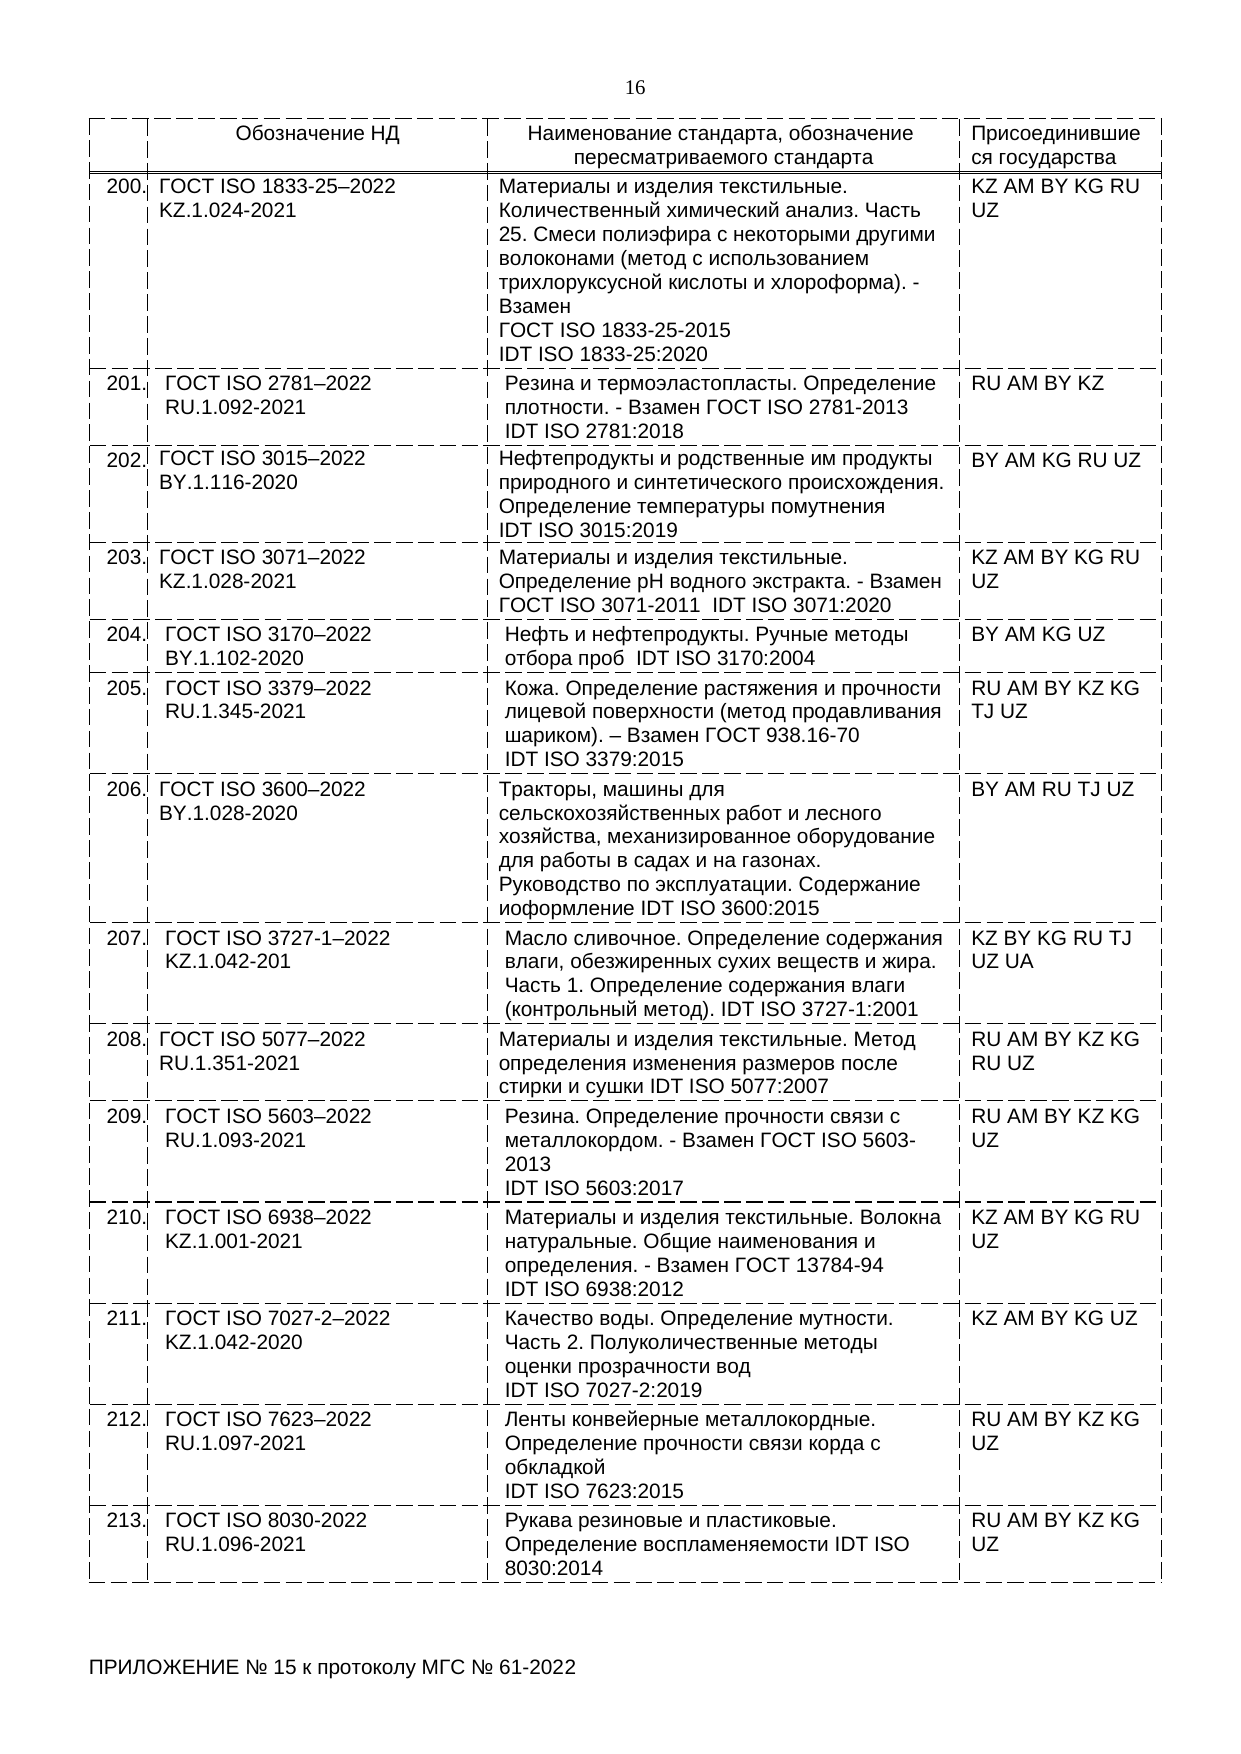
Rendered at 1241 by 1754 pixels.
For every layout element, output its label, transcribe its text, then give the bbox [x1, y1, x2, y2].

table_cell RU AM BY KZ KG UZ [960, 1505, 1162, 1582]
table_cell ГОСТ ISO 6938–2022 KZ.1.001-2021 [148, 1201, 487, 1302]
table_cell [89, 1100, 148, 1201]
table_cell RU AM BY KZ KG RU UZ [960, 1023, 1162, 1100]
table_cell KZ AM BY KG RU UZ [960, 1201, 1162, 1302]
table_cell Ленты конвейерные металлокордные. Определение прочности связи корда с обкладкой IDT ISO 7623:2015 [487, 1404, 960, 1504]
table_cell BY AM RU TJ UZ [960, 773, 1162, 922]
table_cell [89, 1201, 148, 1302]
table_cell BY AM KG RU UZ [960, 445, 1162, 542]
table_cell ГОСТ ISO 2781–2022 RU.1.092-2021 [148, 368, 487, 445]
table_cell [89, 1505, 148, 1582]
table_cell Материалы и изделия текстильные. Количественный химический анализ. Часть 25. Смеси полиэфира с некоторыми другими волоконами (метод с использованием трихлоруксусной кислоты и хлороформа). - Взамен ГОСТ ISO 1833-25-2015 IDT ISO 1833-25:2020 [487, 174, 960, 368]
table_cell [89, 1404, 148, 1504]
table_cell Нефть и нефтепродукты. Ручные методы отбора проб IDT ISO 3170:2004 [487, 619, 960, 672]
table_cell Тракторы, машины для сельскохозяйственных работ и лесного хозяйства, механизированное оборудование для работы в садах и на газонах. Руководство по эксплуатации. Содержание иоформление IDT ISO 3600:2015 [487, 773, 960, 922]
table_cell [89, 1023, 148, 1100]
table_cell Резина. Определение прочности связи с металлокордом. - Взамен ГОСТ ISO 5603-2013 IDT ISO 5603:2017 [487, 1100, 960, 1201]
table_cell ГОСТ ISO 3727-1–2022 KZ.1.042-201 [148, 922, 487, 1023]
table_cell ГОСТ ISO 5077–2022 RU.1.351-2021 [148, 1023, 487, 1100]
table_cell KZ AM BY KG UZ [960, 1303, 1162, 1403]
table_cell ГОСТ ISO 3170–2022 BY.1.102-2020 [148, 619, 487, 672]
table_cell ГОСТ ISO 3600–2022 BY.1.028-2020 [148, 773, 487, 922]
table_cell RU AM BY KZ KG UZ [960, 1404, 1162, 1504]
table_cell Материалы и изделия текстильные. Волокна натуральные. Общие наименования и определения. - Взамен ГОСТ 13784-94 IDT ISO 6938:2012 [487, 1201, 960, 1302]
table_cell [89, 619, 148, 672]
table_cell ГОСТ ISO 1833-25–2022 KZ.1.024-2021 [148, 174, 487, 368]
table_header [89, 118, 148, 171]
table_header Наименование стандарта, обозначение пересматриваемого стандарта [487, 118, 960, 171]
table_cell [89, 672, 148, 773]
table_cell [89, 445, 148, 542]
table_cell RU AM BY KZ [960, 368, 1162, 445]
table_cell KZ AM BY KG RU UZ [960, 174, 1162, 368]
table_cell ГОСТ ISO 7623–2022 RU.1.097-2021 [148, 1404, 487, 1504]
table_header Обозначение НД [148, 118, 487, 171]
table_cell ГОСТ ISO 3071–2022 KZ.1.028-2021 [148, 542, 487, 619]
table_cell Материалы и изделия текстильные. Метод определения изменения размеров после стирки и сушки IDT ISO 5077:2007 [487, 1023, 960, 1100]
table_cell [89, 542, 148, 619]
table_cell ГОСТ ISO 8030-2022 RU.1.096-2021 [148, 1505, 487, 1582]
table_cell Рукава резиновые и пластиковые. Определение воспламеняемости IDT ISO 8030:2014 [487, 1505, 960, 1582]
table_cell RU AM BY KZ KG TJ UZ [960, 672, 1162, 773]
table_cell ГОСТ ISO 3379–2022 RU.1.345-2021 [148, 672, 487, 773]
table_cell Резина и термоэластопласты. Определение плотности. - Взамен ГОСТ ISO 2781-2013 IDT ISO 2781:2018 [487, 368, 960, 445]
table_cell Кожа. Определение растяжения и прочности лицевой поверхности (метод продавливания шариком). – Взамен ГОСТ 938.16-70 IDT ISO 3379:2015 [487, 672, 960, 773]
table_cell ГОСТ ISO 5603–2022 RU.1.093-2021 [148, 1100, 487, 1201]
table_header Присоединившиеся государства [960, 118, 1162, 171]
table_cell Материалы и изделия текстильные. Определение рН водного экстракта. - Взамен ГОСТ ISO 3071-2011 IDT ISO 3071:2020 [487, 542, 960, 619]
table_cell RU AM BY KZ KG UZ [960, 1100, 1162, 1201]
table_cell [89, 174, 148, 368]
table_cell BY AM KG UZ [960, 619, 1162, 672]
table_cell Качество воды. Определение мутности. Часть 2. Полуколичественные методы оценки прозрачности вод IDT ISO 7027-2:2019 [487, 1303, 960, 1403]
table_cell Масло сливочное. Определение содержания влаги, обезжиренных сухих веществ и жира. Часть 1. Определение содержания влаги (контрольный метод). IDT ISO 3727-1:2001 [487, 922, 960, 1023]
table_cell ГОСТ ISO 7027-2–2022 KZ.1.042-2020 [148, 1303, 487, 1403]
table_cell KZ AM BY KG RU UZ [960, 542, 1162, 619]
table_cell [89, 1303, 148, 1403]
table_cell Нефтепродукты и родственные им продукты природного и синтетического происхождения. Определение температуры помутнения IDT ISO 3015:2019 [487, 445, 960, 542]
table_cell [89, 368, 148, 445]
table_cell [89, 922, 148, 1023]
table_cell [89, 773, 148, 922]
table_cell KZ BY KG RU TJ UZ UA [960, 922, 1162, 1023]
table_cell ГОСТ ISO 3015–2022 BY.1.116-2020 [148, 445, 487, 542]
